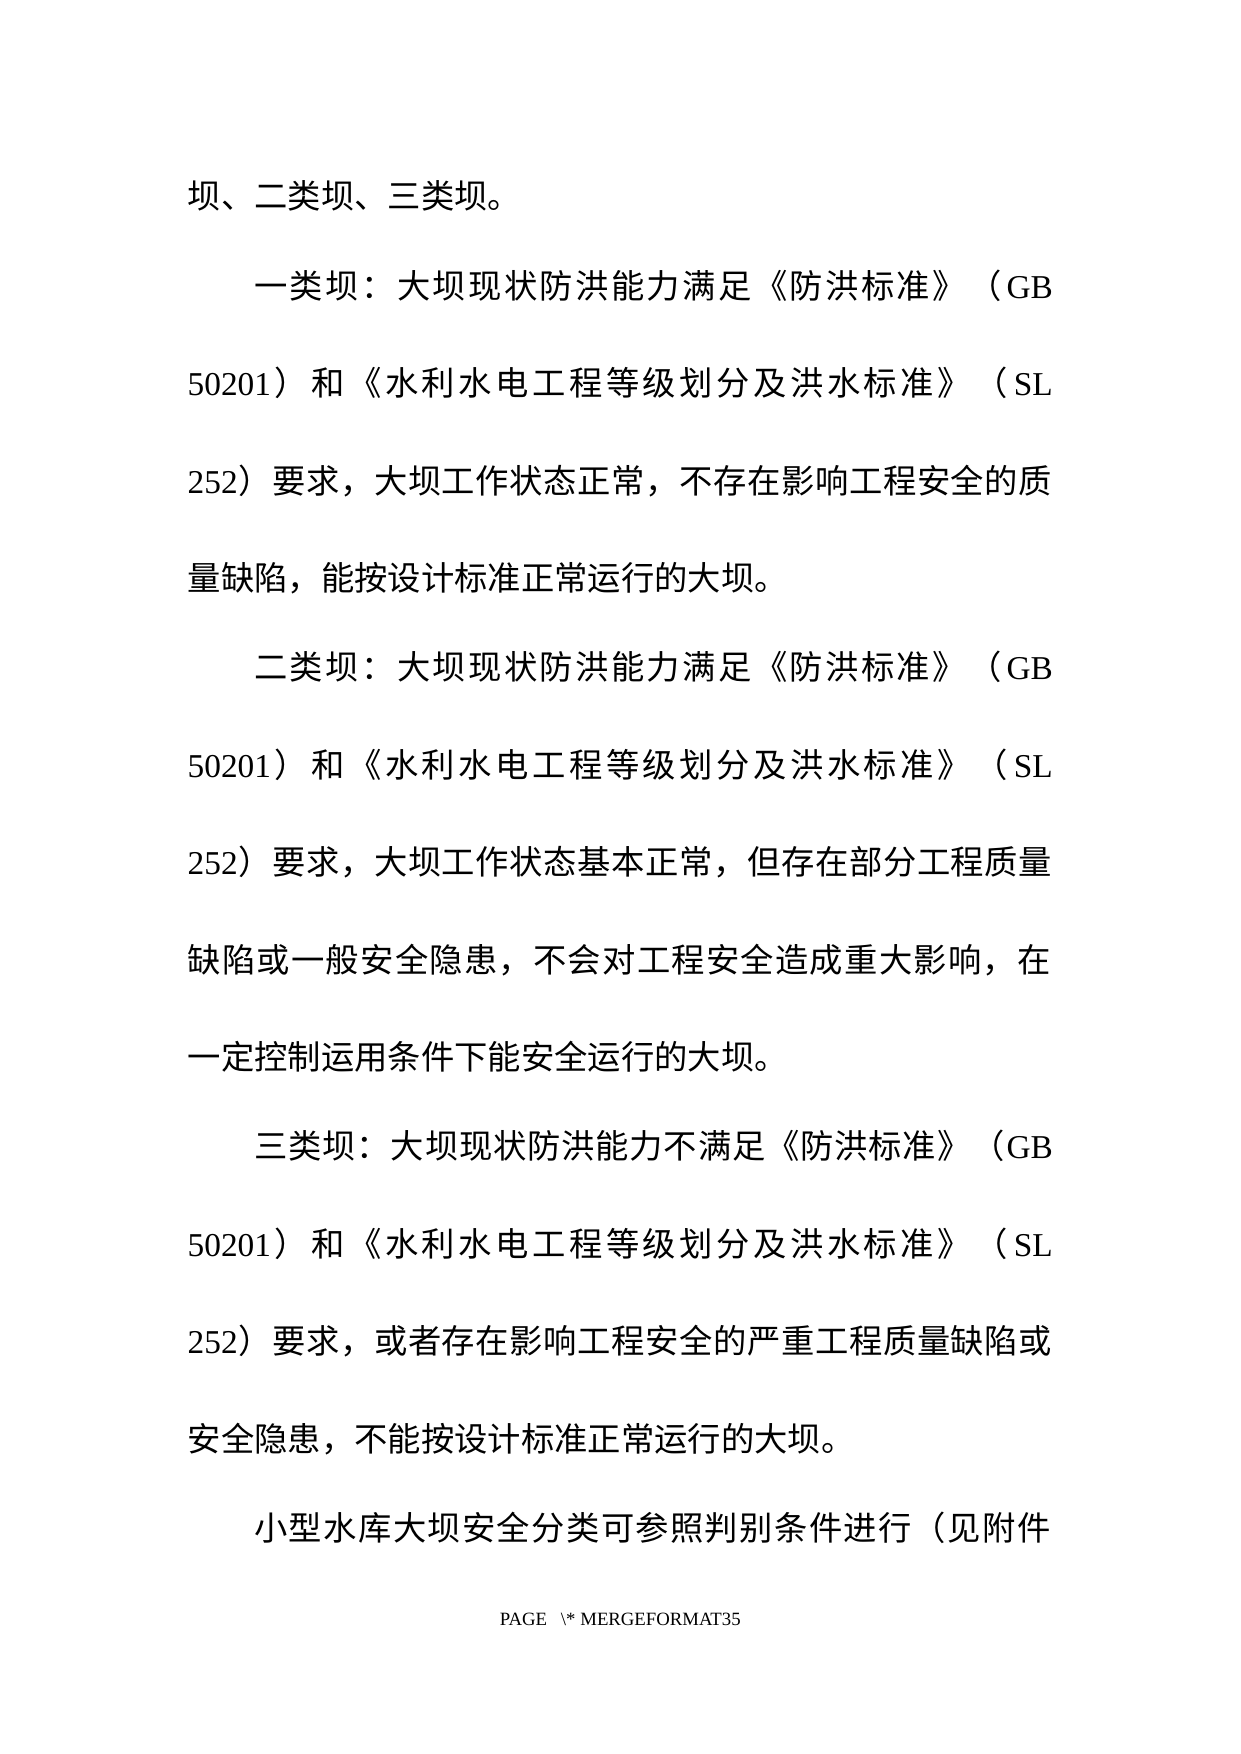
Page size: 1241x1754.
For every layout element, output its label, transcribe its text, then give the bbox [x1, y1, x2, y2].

text 二类坝：大坝现状防洪能力满足《防洪标准》（GB 50201）和《水利水电工程等级划分及洪水标准》（SL 252）要求，大坝工作状态基本正常，但存在部分工程质量缺陷或一般安全隐患，不会对工程安全造成重大影响，在一定控制运用条件下能安全运行的大坝。 [187, 633, 1053, 1088]
text 三类坝：大坝现状防洪能力不满足《防洪标准》（GB 50201）和《水利水电工程等级划分及洪水标准》（SL 252）要求，或者存在影响工程安全的严重工程质量缺陷或安全隐患，不能按设计标准正常运行的大坝。 [187, 1112, 1053, 1469]
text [187, 1493, 1053, 1558]
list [187, 162, 1053, 227]
text 一类坝：大坝现状防洪能力满足《防洪标准》（GB 50201）和《水利水电工程等级划分及洪水标准》（SL 252）要求，大坝工作状态正常，不存在影响工程安全的质量缺陷，能按设计标准正常运行的大坝。 [187, 251, 1053, 608]
